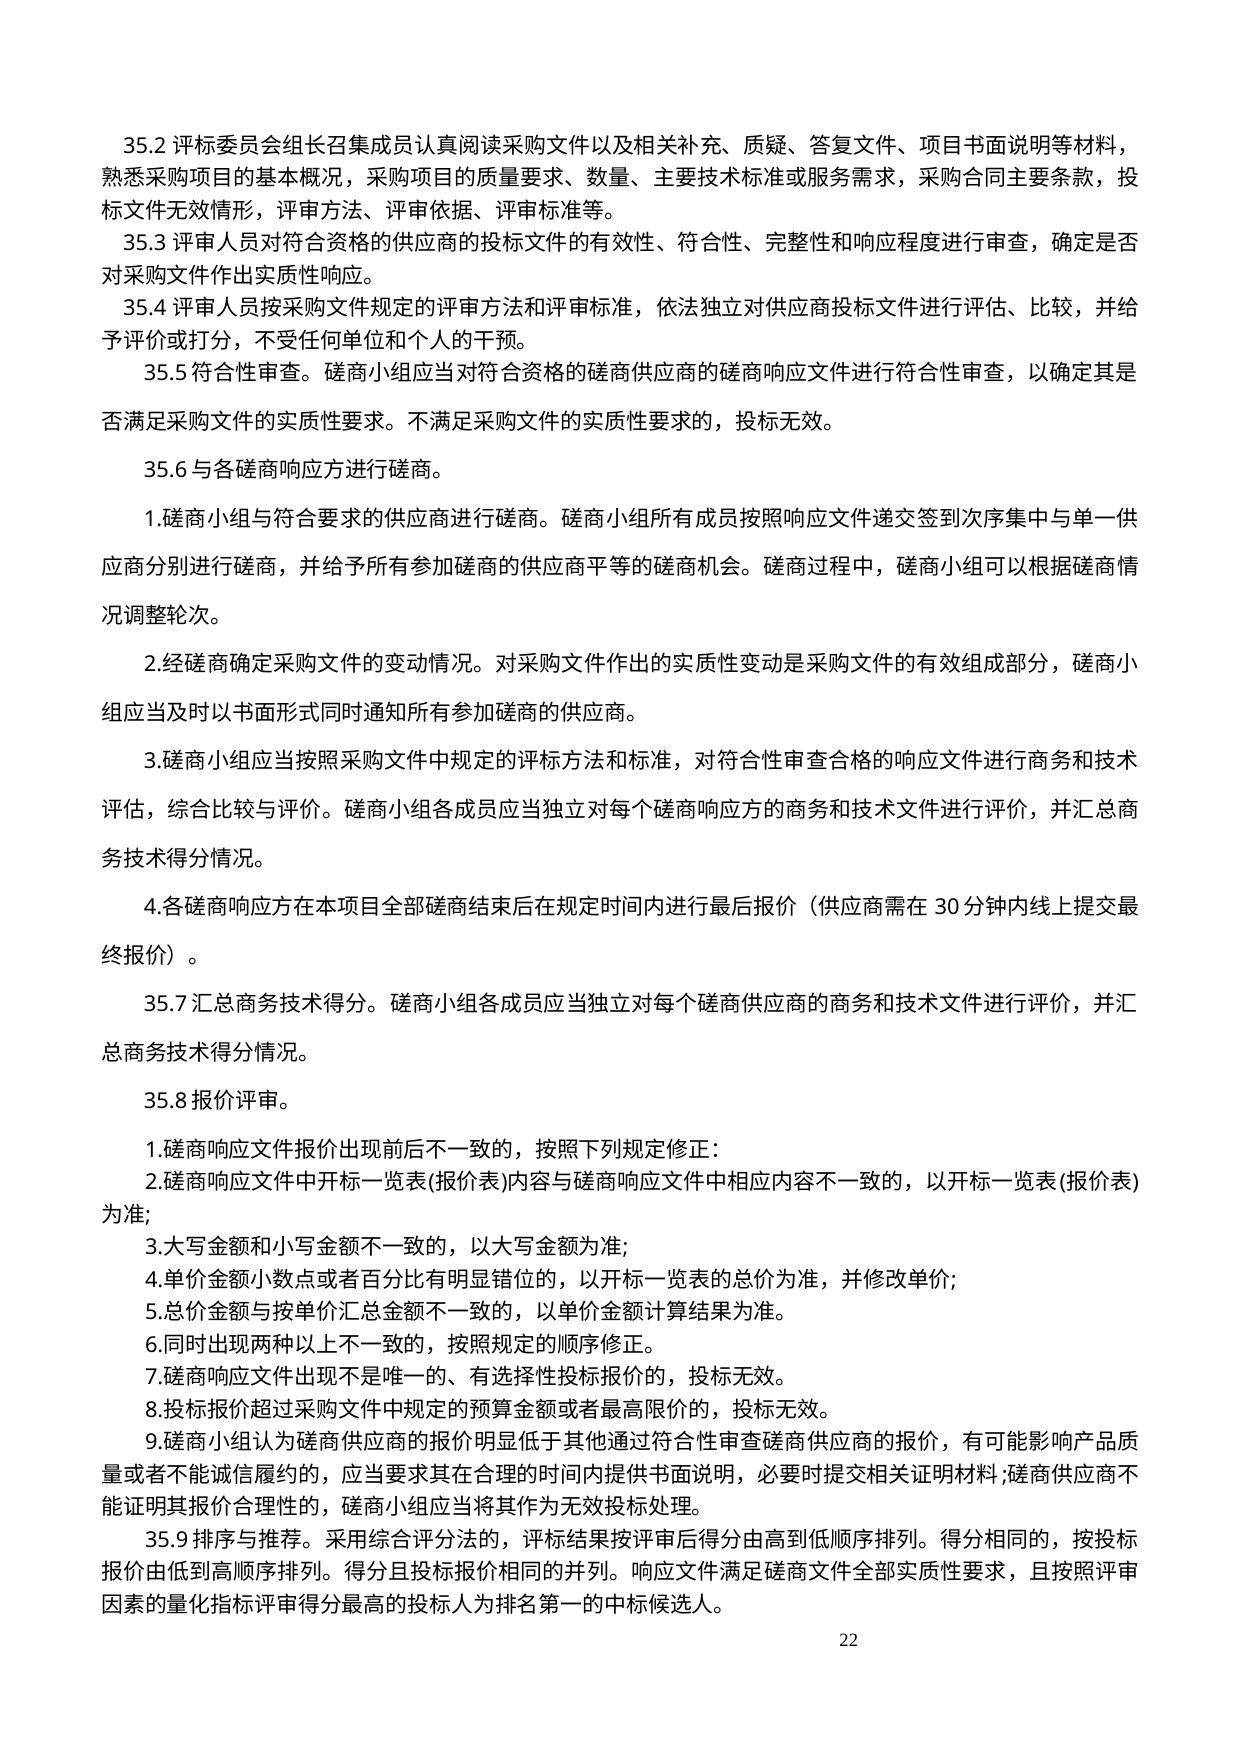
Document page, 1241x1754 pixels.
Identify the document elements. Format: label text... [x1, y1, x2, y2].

text 4.单价金额小数点或者百分比有明显错位的，以开标一览表的总价为准，并修改单价; [101, 1261, 1139, 1294]
text 8.投标报价超过采购文件中规定的预算金额或者最高限价的，投标无效。 [101, 1391, 1139, 1424]
text 2.磋商响应文件中开标一览表(报价表)内容与磋商响应文件中相应内容不一致的，以开标一览表(报价表)为准; [101, 1164, 1139, 1229]
text 4.各磋商响应方在本项目全部磋商结束后在规定时间内进行最后报价（供应商需在30分钟内线上提交最终报价）。 [101, 889, 1139, 970]
text 1.磋商小组与符合要求的供应商进行磋商。磋商小组所有成员按照响应文件递交签到次序集中与单一供应商分别进行磋商，并给予所有参加磋商的供应商平等的磋商机会。磋商过程中，磋商小组可以根据磋商情况调整轮次。 [101, 500, 1139, 630]
text 35.2 评标委员会组长召集成员认真阅读采购文件以及相关补充、质疑、答复文件、项目书面说明等材料，熟悉采购项目的基本概况，采购项目的质量要求、数量、主要技术标准或服务需求，采购合同主要条款，投标文件无效情形，评审方法、评审依据、评审标准等。 [101, 127, 1139, 225]
text 9.磋商小组认为磋商供应商的报价明显低于其他通过符合性审查磋商供应商的报价，有可能影响产品质量或者不能诚信履约的，应当要求其在合理的时间内提供书面说明，必要时提交相关证明材料;磋商供应商不能证明其报价合理性的，磋商小组应当将其作为无效投标处理。 [101, 1424, 1139, 1521]
text 5.总价金额与按单价汇总金额不一致的，以单价金额计算结果为准。 [101, 1294, 1139, 1326]
text 35.5符合性审查。磋商小组应当对符合资格的磋商供应商的磋商响应文件进行符合性审查，以确定其是否满足采购文件的实质性要求。不满足采购文件的实质性要求的，投标无效。 [101, 355, 1139, 436]
text 7.磋商响应文件出现不是唯一的、有选择性投标报价的，投标无效。 [101, 1359, 1139, 1391]
text 2.经磋商确定采购文件的变动情况。对采购文件作出的实质性变动是采购文件的有效组成部分，磋商小组应当及时以书面形式同时通知所有参加磋商的供应商。 [101, 646, 1139, 727]
text 35.9排序与推荐。采用综合评分法的，评标结果按评审后得分由高到低顺序排列。得分相同的，按投标报价由低到高顺序排列。得分且投标报价相同的并列。响应文件满足磋商文件全部实质性要求，且按照评审因素的量化指标评审得分最高的投标人为排名第一的中标候选人。 [101, 1521, 1139, 1619]
text 1.磋商响应文件报价出现前后不一致的，按照下列规定修正： [101, 1131, 1139, 1164]
text 35.6与各磋商响应方进行磋商。 [101, 452, 1139, 484]
text 35.8报价评审。 [101, 1083, 1139, 1116]
text 3.大写金额和小写金额不一致的，以大写金额为准; [101, 1229, 1139, 1261]
text 35.7汇总商务技术得分。磋商小组各成员应当独立对每个磋商供应商的商务和技术文件进行评价，并汇总商务技术得分情况。 [101, 986, 1139, 1067]
text 35.4 评审人员按采购文件规定的评审方法和评审标准，依法独立对供应商投标文件进行评估、比较，并给予评价或打分，不受任何单位和个人的干预。 [101, 290, 1139, 355]
text 35.3 评审人员对符合资格的供应商的投标文件的有效性、符合性、完整性和响应程度进行审查，确定是否对采购文件作出实质性响应。 [101, 225, 1139, 290]
text 3.磋商小组应当按照采购文件中规定的评标方法和标准，对符合性审查合格的响应文件进行商务和技术评估，综合比较与评价。磋商小组各成员应当独立对每个磋商响应方的商务和技术文件进行评价，并汇总商务技术得分情况。 [101, 743, 1139, 873]
text 6.同时出现两种以上不一致的，按照规定的顺序修正。 [101, 1326, 1139, 1359]
